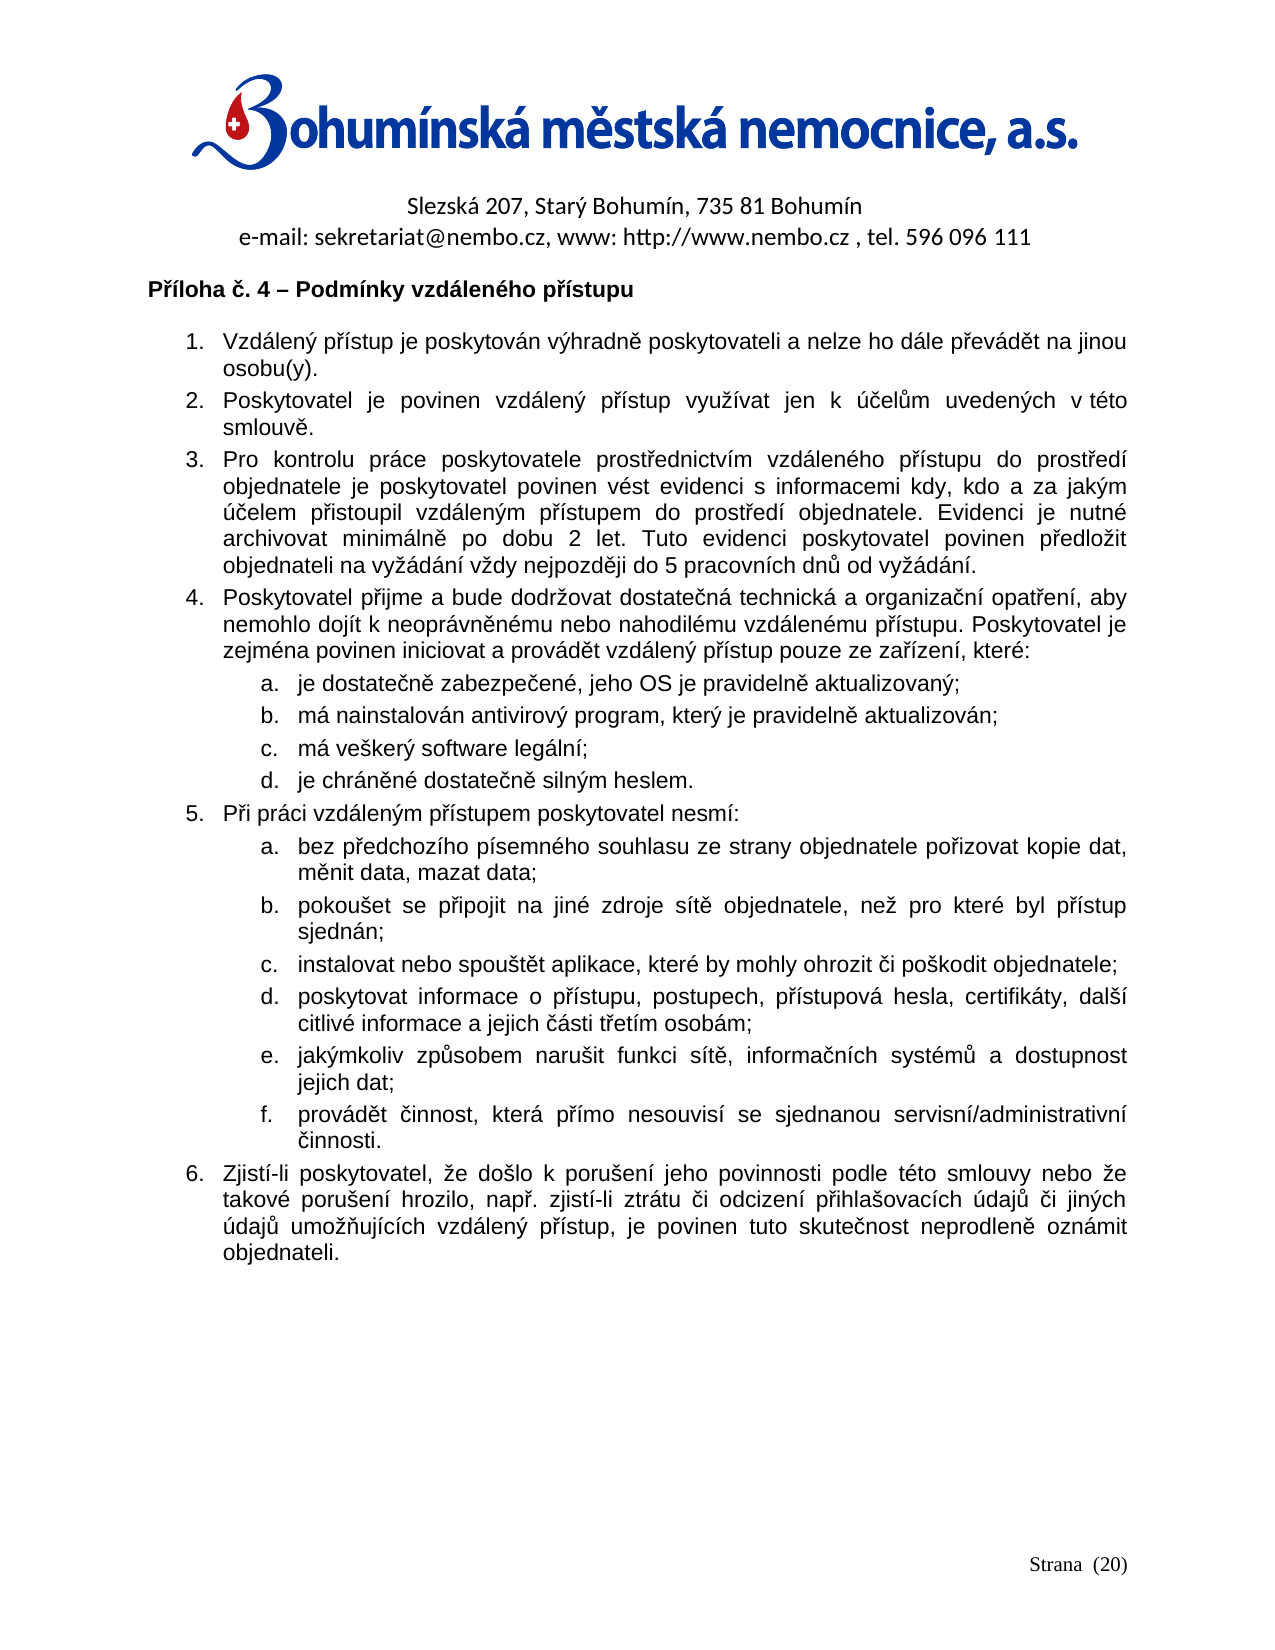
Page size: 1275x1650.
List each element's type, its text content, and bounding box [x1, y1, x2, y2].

list má veškerý software legální; [260, 735, 1127, 761]
list pokoušet se připojit na jiné zdroje sítě objednatele, než pro které byl přístup sjednán; [260, 892, 1127, 944]
list bez předchozího písemného souhlasu ze strany objednatele pořizovat kopie dat, měnit data, mazat data; [260, 833, 1127, 885]
list je chráněné dostatečně silným heslem. [260, 767, 1127, 794]
list Zjistí-li poskytovatel, že došlo k porušení jeho povinnosti podle této smlouvy nebo že takové porušení hrozilo, např. zjistí-li ztrátu či odcizení přihlašovacích údajů či jiných údajů umožňujících vzdálený přístup, je povinen tuto skutečnost neprodleně oznámit objednateli. [185, 1160, 1127, 1265]
list Při práci vzdáleným přístupem poskytovatel nesmí: [185, 800, 1127, 826]
list instalovat nebo spouštět aplikace, které by mohly ohrozit či poškodit objednatele; [260, 951, 1127, 977]
list je dostatečně zabezpečené, jeho OS je pravidelně aktualizovaný; [260, 669, 1127, 696]
picture [192, 74, 1078, 170]
list Pro kontrolu práce poskytovatele prostřednictvím vzdáleného přístupu do prostředí objednatele je poskytovatel povinen vést evidenci s informacemi kdy, kdo a za jakým účelem přistoupil vzdáleným přístupem do prostředí objednatele. Evidenci je nutné archivovat minimálně po dobu 2 let. Tuto evidenci poskytovatel povinen předložit objednateli na vyžádání vždy nejpozději do 5 pracovních dnů od vyžádání. [185, 446, 1127, 578]
list provádět činnost, která přímo nesouvisí se sjednanou servisní/administrativní činnosti. [260, 1101, 1127, 1154]
list jakýmkoliv způsobem narušit funkci sítě, informačních systémů a dostupnost jejich dat; [260, 1042, 1127, 1095]
list má nainstalován antivirový program, který je pravidelně aktualizován; [260, 702, 1127, 728]
list Poskytovatel přijme a bude dodržovat dostatečná technická a organizační opatření, aby nemohlo dojít k neoprávněnému nebo nahodilému vzdálenému přístupu. Poskytovatel je zejména povinen iniciovat a provádět vzdálený přístup pouze ze zařízení, které: [185, 584, 1127, 663]
list poskytovat informace o přístupu, postupech, přístupová hesla, certifikáty, další citlivé informace a jejich části třetím osobám; [260, 983, 1127, 1036]
list Poskytovatel je povinen vzdálený přístup využívat jen k účelům uvedených v této smlouvě. [185, 387, 1127, 440]
list Vzdálený přístup je poskytován výhradně poskytovateli a nelze ho dále převádět na jinou osobu(y). [185, 328, 1127, 381]
text Příloha č. 4 – Podmínky vzdáleného přístupu [148, 276, 1127, 302]
